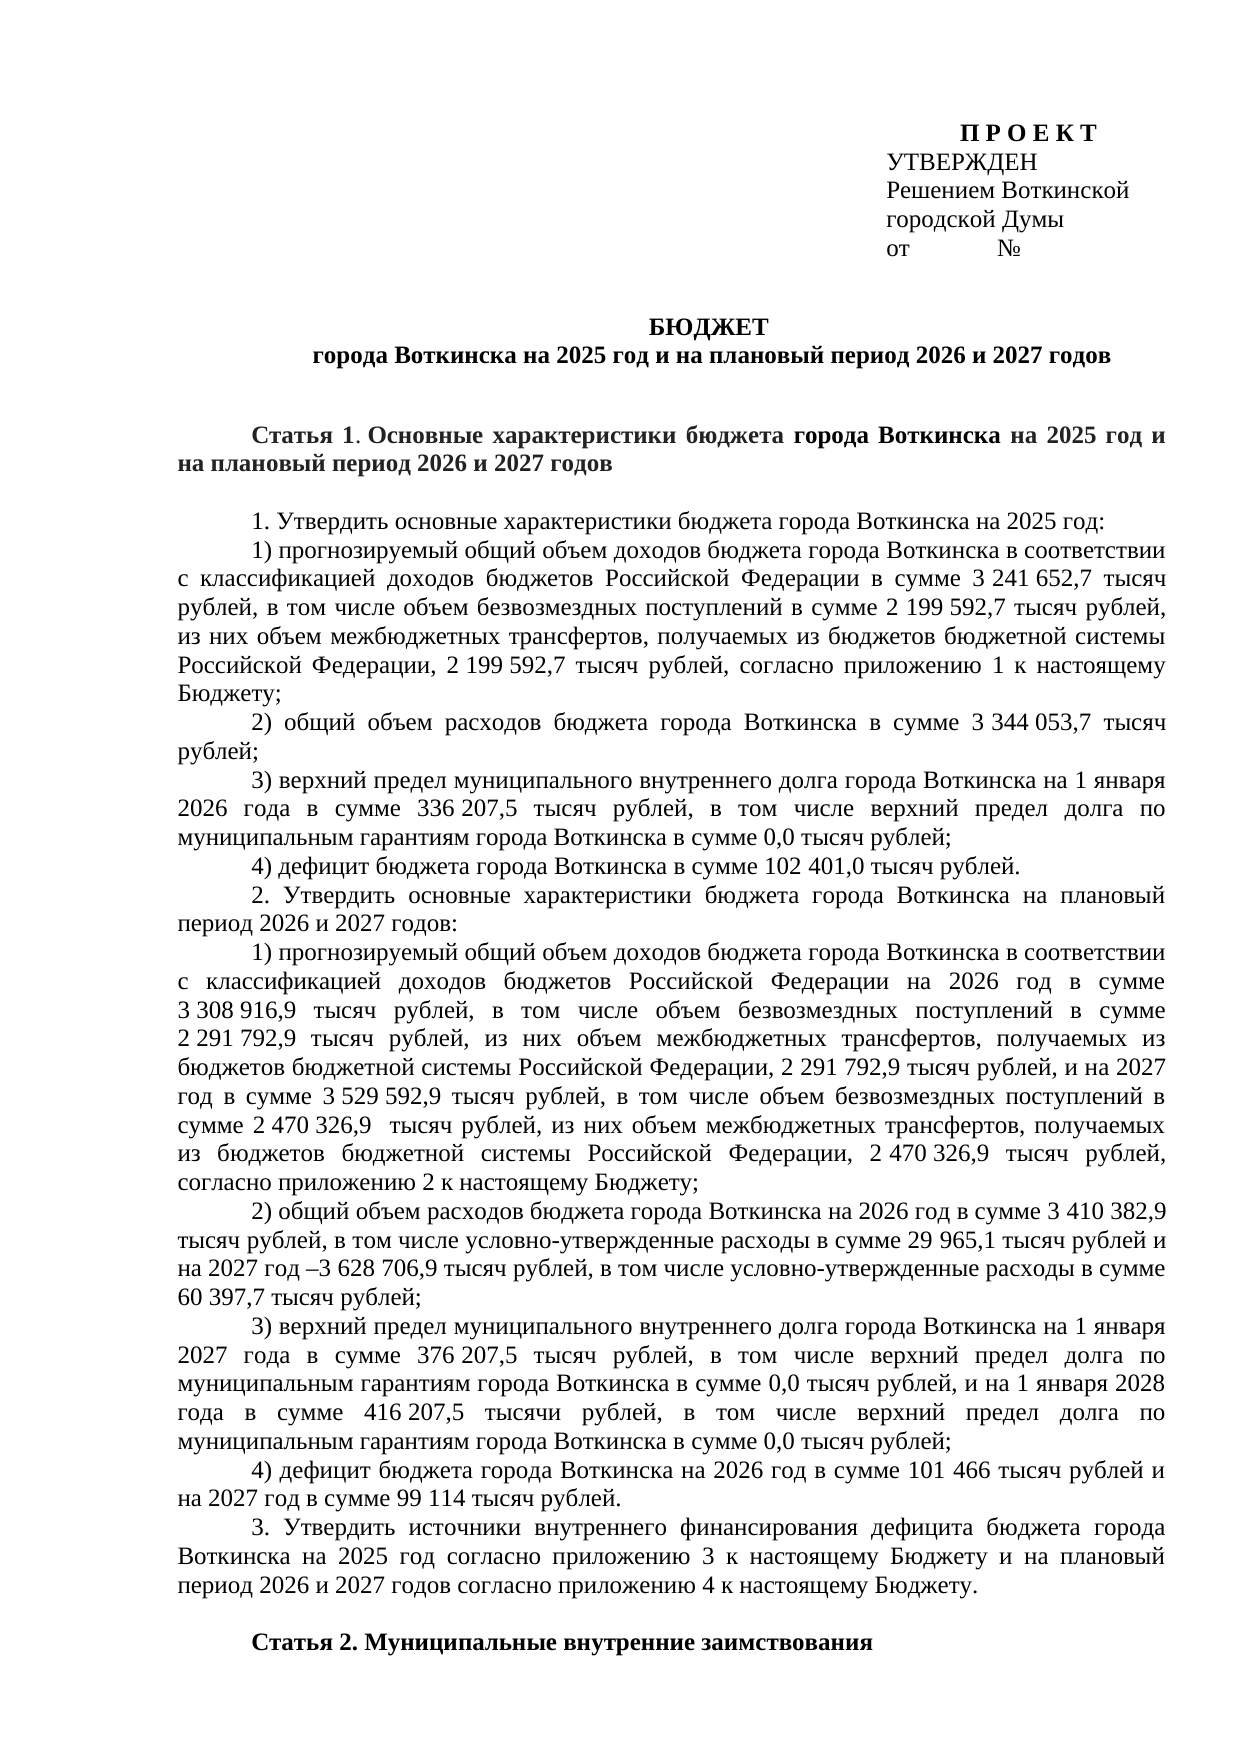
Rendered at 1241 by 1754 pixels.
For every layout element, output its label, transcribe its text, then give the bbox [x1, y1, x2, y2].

text Статья 2. Муниципальные внутренние заимствования [177, 1627, 1166, 1656]
text 3. Утвердить источники внутреннего финансирования дефицита бюджета города Воткинска на 2025 год согласно приложению 3 к настоящему Бюджету и на плановый период 2026 и 2027 годов согласно приложению 4 к настоящему Бюджету. [177, 1512, 1166, 1598]
text 4) дефицит бюджета города Воткинска в сумме 102 401,0 тысяч рублей. [177, 851, 1166, 880]
title БЮДЖЕТ [177, 312, 1166, 341]
text 3) верхний предел муниципального внутреннего долга города Воткинска на 1 января 2026 года в сумме 336 207,5 тысяч рублей, в том числе верхний предел долга по муниципальным гарантиям города Воткинска в сумме 0,0 тысяч рублей; [177, 765, 1166, 851]
text 4) дефицит бюджета города Воткинска на 2026 год в сумме 101 466 тысяч рублей и на 2027 год в сумме 99 114 тысяч рублей. [177, 1455, 1166, 1512]
text 1) прогнозируемый общий объем доходов бюджета города Воткинска в соответствии с классификацией доходов бюджетов Российской Федерации в сумме 3 241 652,7 тысяч рублей, в том числе объем безвозмездных поступлений в сумме 2 199 592,7 тысяч рублей, из них объем межбюджетных трансфертов, получаемых из бюджетов бюджетной системы Российской Федерации, 2 199 592,7 тысяч рублей, согласно приложению 1 к настоящему Бюджету; [177, 535, 1166, 707]
text 3) верхний предел муниципального внутреннего долга города Воткинска на 1 января 2027 года в сумме 376 207,5 тысяч рублей, в том числе верхний предел долга по муниципальным гарантиям города Воткинска в сумме 0,0 тысяч рублей, и на 1 января 2028 года в сумме 416 207,5 тысячи рублей, в том числе верхний предел долга по муниципальным гарантиям города Воткинска в сумме 0,0 тысяч рублей; [177, 1311, 1166, 1455]
text УТВЕРЖДЕН [886, 147, 1166, 176]
text городской Думы [886, 204, 1166, 233]
text Решением Воткинской [886, 176, 1166, 204]
text 1. Утвердить основные характеристики бюджета города Воткинска на 2025 год: [177, 506, 1166, 535]
text 2. Утвердить основные характеристики бюджета города Воткинска на плановый период 2026 и 2027 годов: [177, 880, 1166, 937]
text города Воткинска на 2025 год и на плановый период 2026 и 2027 годов [177, 341, 1166, 369]
text 2) общий объем расходов бюджета города Воткинска на 2026 год в сумме 3 410 382,9 тысяч рублей, в том числе условно-утвержденные расходы в сумме 29 965,1 тысяч рублей и на 2027 год –3 628 706,9 тысяч рублей, в том числе условно-утвержденные расходы в сумме 60 397,7 тысяч рублей; [177, 1196, 1166, 1311]
text Статья 1. Основные характеристики бюджета города Воткинска на 2025 год и на плановый период 2026 и 2027 годов [177, 420, 1166, 477]
text 2) общий объем расходов бюджета города Воткинска в сумме 3 344 053,7 тысяч рублей; [177, 707, 1166, 765]
text от № [886, 233, 1166, 262]
text П Р О Е К Т [886, 118, 1166, 147]
text 1) прогнозируемый общий объем доходов бюджета города Воткинска в соответствии с классификацией доходов бюджетов Российской Федерации на 2026 год в сумме 3 308 916,9 тысяч рублей, в том числе объем безвозмездных поступлений в сумме 2 291 792,9 тысяч рублей, из них объем межбюджетных трансфертов, получаемых из бюджетов бюджетной системы Российской Федерации, 2 291 792,9 тысяч рублей, и на 2027 год в сумме 3 529 592,9 тысяч рублей, в том числе объем безвозмездных поступлений в сумме 2 470 326,9 тысяч рублей, из них объем межбюджетных трансфертов, получаемых из бюджетов бюджетной системы Российской Федерации, 2 470 326,9 тысяч рублей, согласно приложению 2 к настоящему Бюджету; [177, 937, 1166, 1196]
